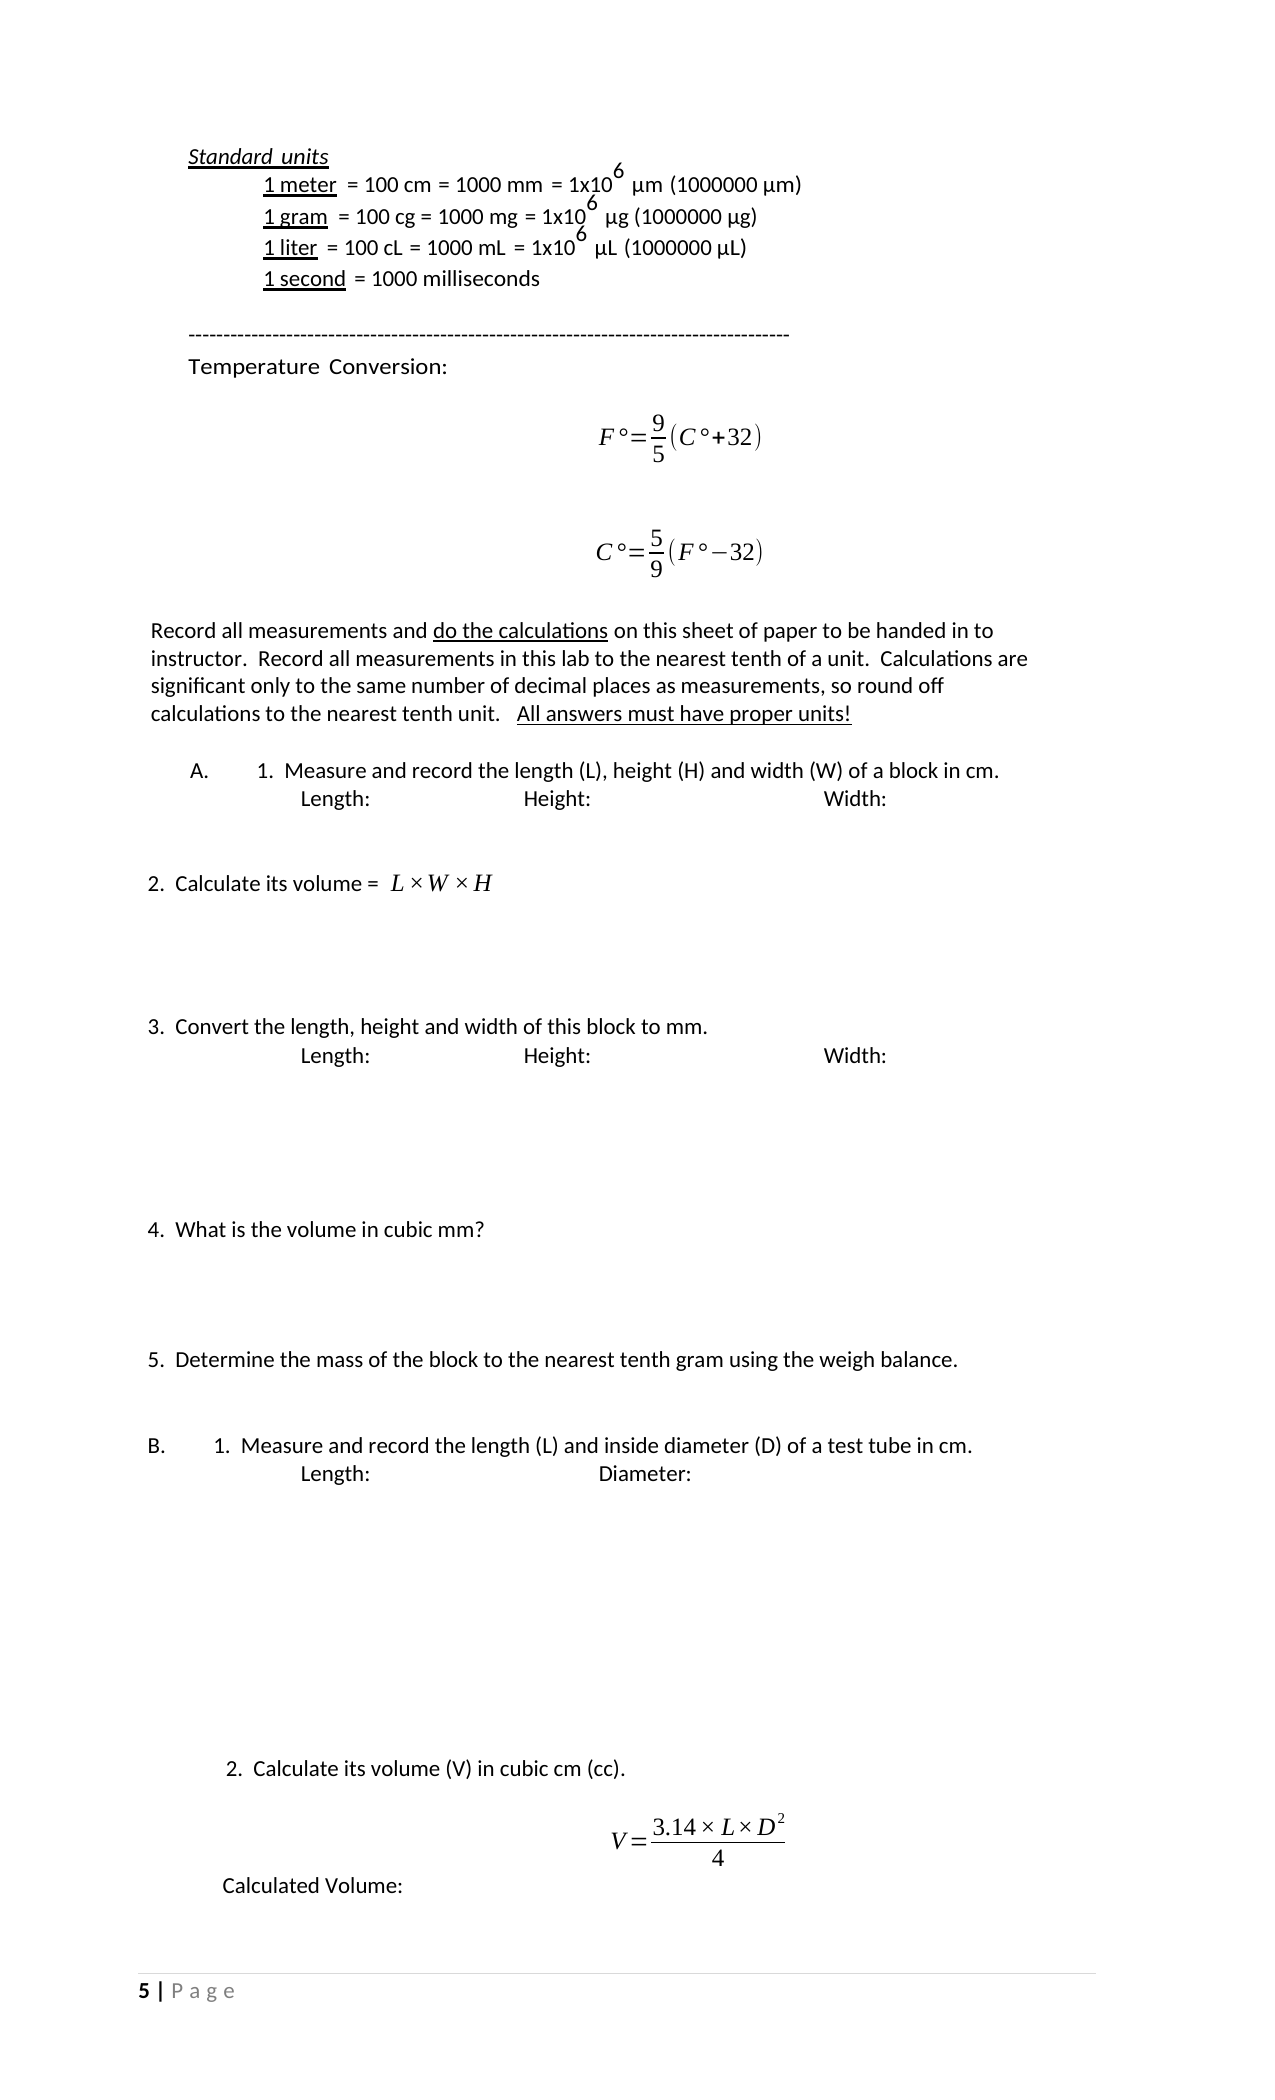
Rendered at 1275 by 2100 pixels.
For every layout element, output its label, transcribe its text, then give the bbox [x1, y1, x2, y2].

text 1 meter = 100 cm = 1000 mm = 1x106 µm (1000000 µm) [263, 169, 1096, 198]
text Length: Height: Width: [301, 1040, 1096, 1069]
text Record all measurements and do the calculations on this sheet of paper to be handed in to instructor. Record all measurements in this lab to the nearest tenth of a unit. Calculations are significant only to the same number of decimal places as measurements, so round off calculations to the nearest tenth unit. All answers must have proper units! [151, 616, 1054, 727]
text B. 1. Measure and record the length (L) and inside diameter (D) of a test tube in cm. [147, 1374, 1090, 1459]
text 4. What is the volume in cubic mm? [147, 1215, 1096, 1243]
text Temperature Conversion: [188, 352, 794, 381]
text 2. Calculate its volume (V) in cubic cm (cc). [226, 1753, 1096, 1781]
text 1 second = 1000 milliseconds [263, 262, 1096, 290]
text 5. Determine the mass of the block to the nearest tenth gram using the weigh balance. [147, 1288, 1090, 1374]
text Length: Height: Width: [301, 784, 1096, 812]
text -------------------------------------------------------------------------------------- [188, 320, 794, 349]
text 1 gram = 100 cg = 1000 mg = 1x106 µg (1000000 µg) [263, 198, 1096, 229]
text A. 1. Measure and record the length (L), height (H) and width (W) of a block in cm. [147, 756, 1044, 784]
text 2. Calculate its volume = [147, 869, 1096, 897]
text 3. Convert the length, height and width of this block to mm. [147, 1012, 1096, 1040]
text Calculated Volume: [222, 1872, 1096, 1899]
text 1 liter = 100 cL = 1000 mL = 1x106 µL (1000000 µL) [263, 229, 1096, 260]
text Length: Diameter: [301, 1459, 1096, 1487]
text Standard units [188, 141, 1096, 169]
